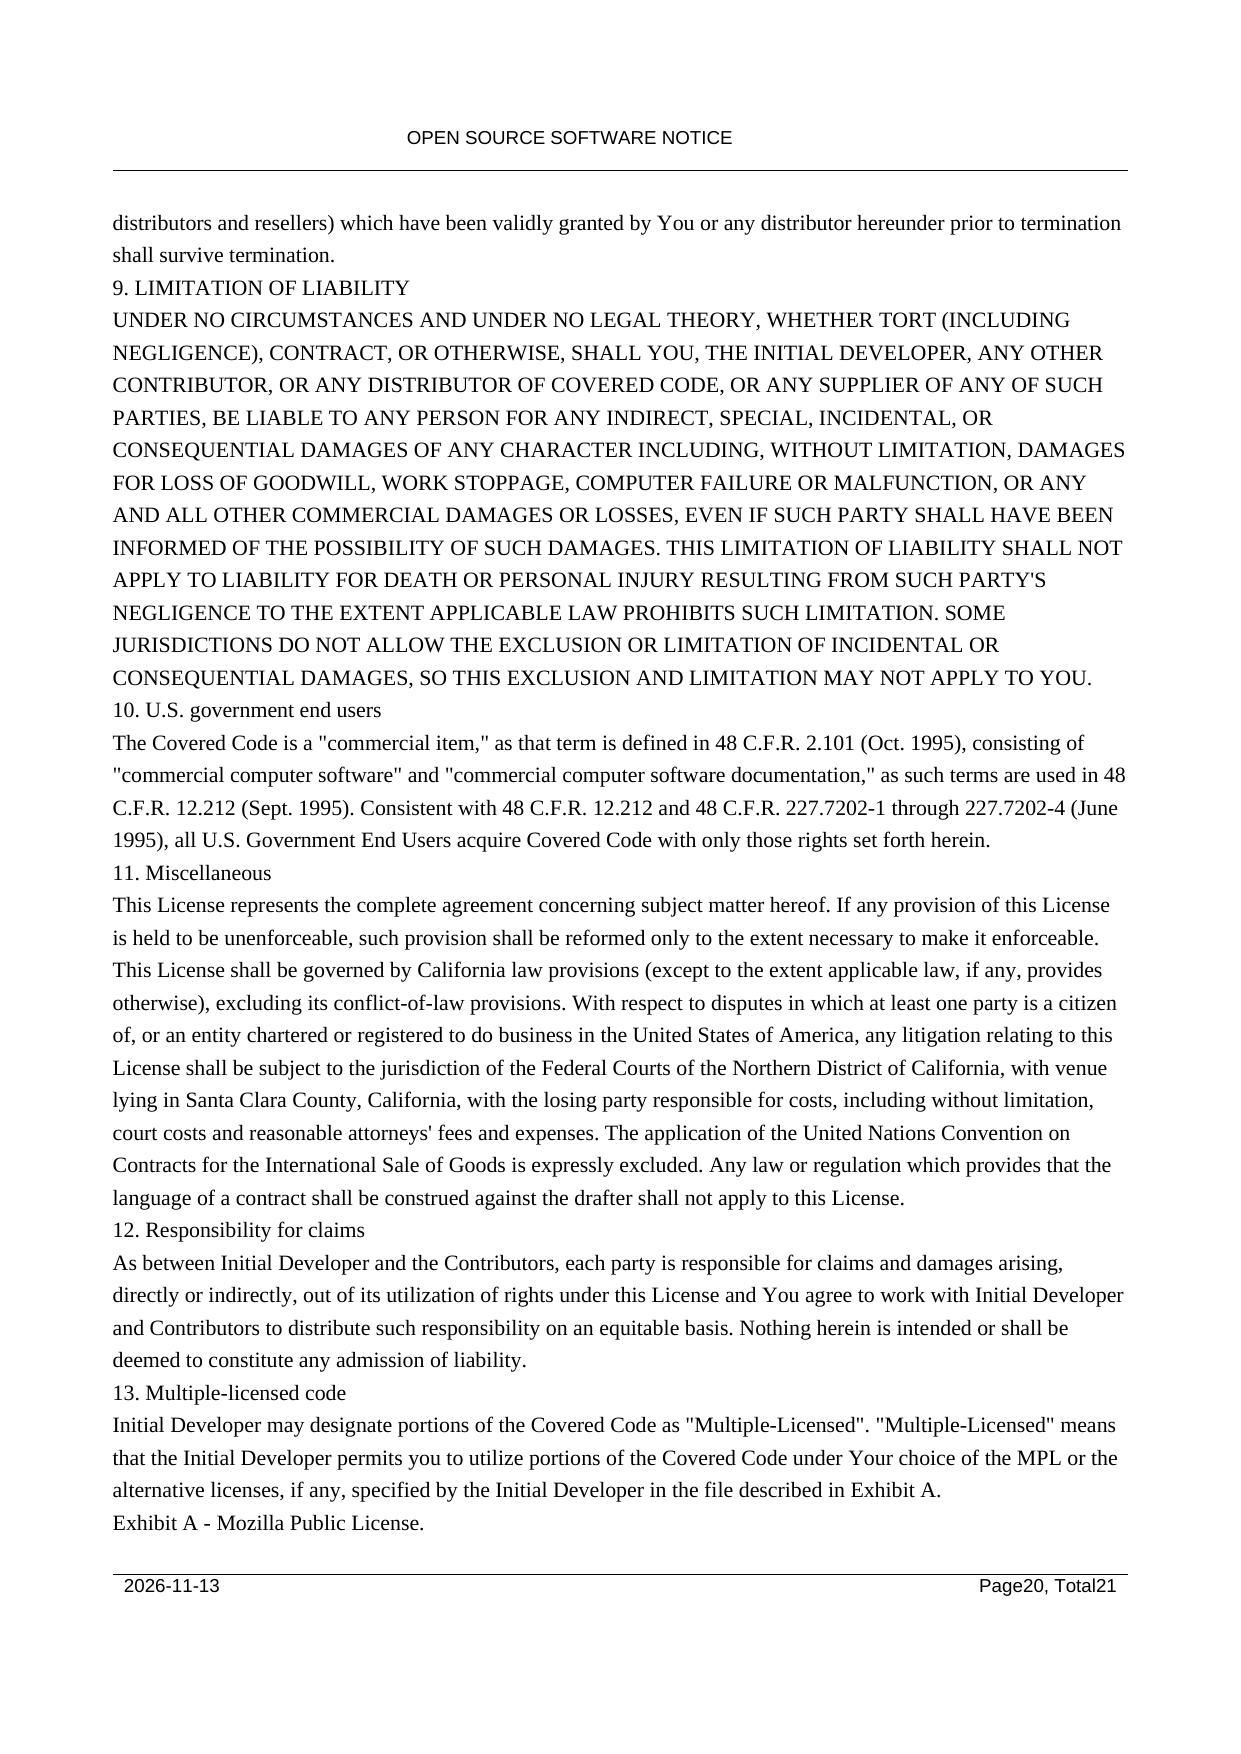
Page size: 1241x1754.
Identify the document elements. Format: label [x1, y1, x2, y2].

text [112, 206, 1128, 1539]
